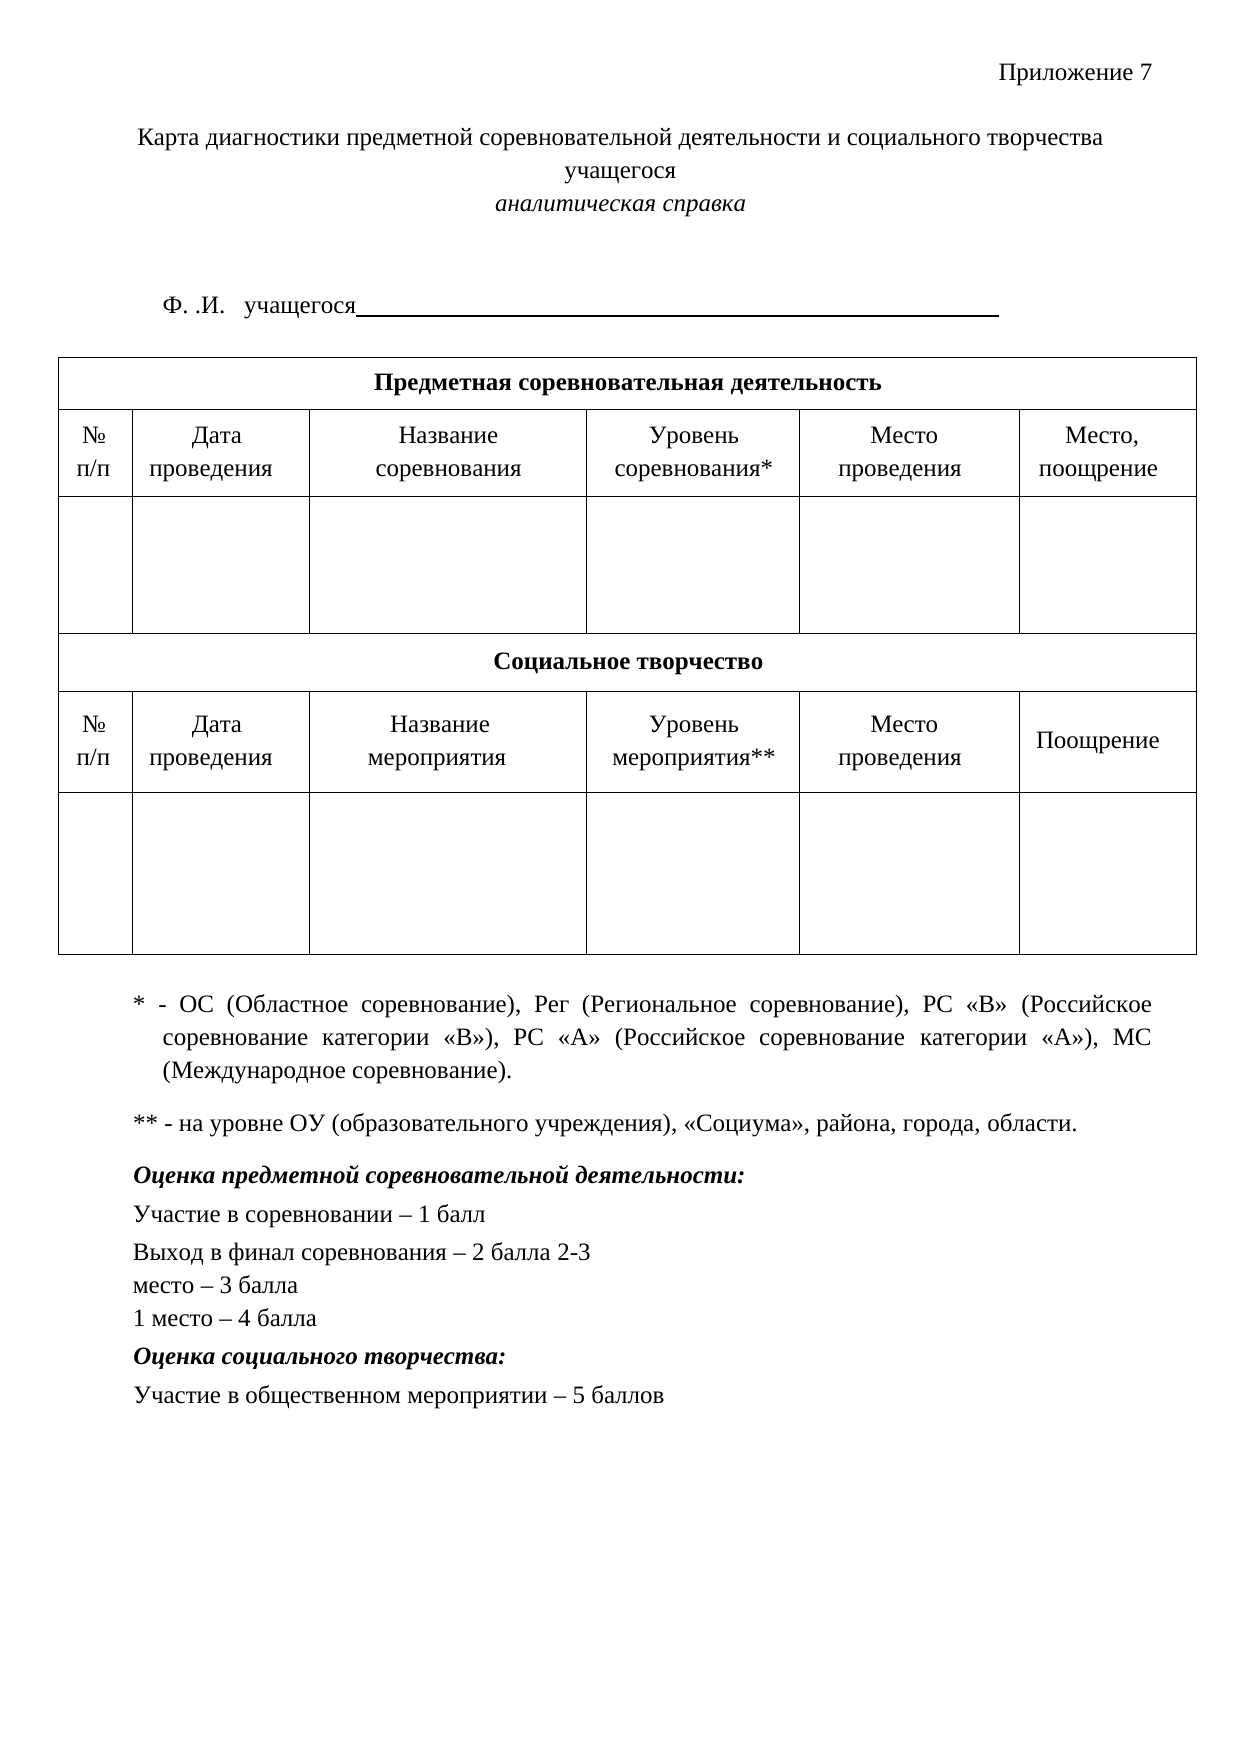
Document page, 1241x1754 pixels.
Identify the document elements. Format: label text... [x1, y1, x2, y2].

text Ф. .И. учащегося [162, 290, 1209, 319]
text Оценка предметной соревновательной деятельности: [133, 1160, 1209, 1189]
table_cell [133, 793, 309, 954]
text 1 место – 4 балла [133, 1303, 1209, 1332]
table_cell Место проведения [800, 410, 1019, 496]
table_cell [133, 497, 309, 632]
text Участие в соревновании – 1 балл [133, 1199, 1209, 1228]
text Оценка социального творчества: [133, 1341, 1209, 1369]
text Приложение 7 [48, 57, 1152, 86]
table_cell [59, 793, 132, 954]
table_cell Уровень мероприятия** [587, 692, 799, 792]
table_cell [800, 497, 1019, 632]
text Участие в общественном мероприятии – 5 баллов [133, 1380, 1209, 1409]
text Выход в финал соревнования – 2 балла 2-3 место – 3 балла [133, 1237, 621, 1299]
table_cell № п/п [59, 410, 132, 496]
table_cell [310, 793, 586, 954]
table_cell [59, 497, 132, 632]
table_cell [310, 497, 586, 632]
table_cell [587, 497, 799, 632]
table_cell Поощрение [1020, 692, 1196, 792]
table_cell Название соревнования [310, 410, 586, 496]
text * - ОС (Областное соревнование), Рег (Региональное соревнование), РС «В» (Российское соревнование категории «В»), РС «А» (Российское соревнование категории «А»), МС (Международное соревнование). [133, 989, 1152, 1084]
table_cell Уровень соревнования* [587, 410, 799, 496]
table_cell Место, поощрение [1020, 410, 1196, 496]
table_cell [800, 793, 1019, 954]
table_cell Социальное творчество [59, 634, 1196, 691]
table_cell Название мероприятия [310, 692, 586, 792]
table_header Предметная соревновательная деятельность [59, 358, 1196, 409]
table_cell Дата проведения [133, 692, 309, 792]
table_cell [1020, 497, 1196, 632]
text ** - на уровне ОУ (образовательного учреждения), «Социума», района, города, области. [133, 1108, 1124, 1137]
text Карта диагностики предметной соревновательной деятельности и социального творчества учащегося [120, 122, 1120, 184]
table_cell № п/п [59, 692, 132, 792]
table_cell Место проведения [800, 692, 1019, 792]
table_cell Дата проведения [133, 410, 309, 496]
text аналитическая справка [120, 188, 1121, 217]
table_cell [1020, 793, 1196, 954]
table_cell [587, 793, 799, 954]
